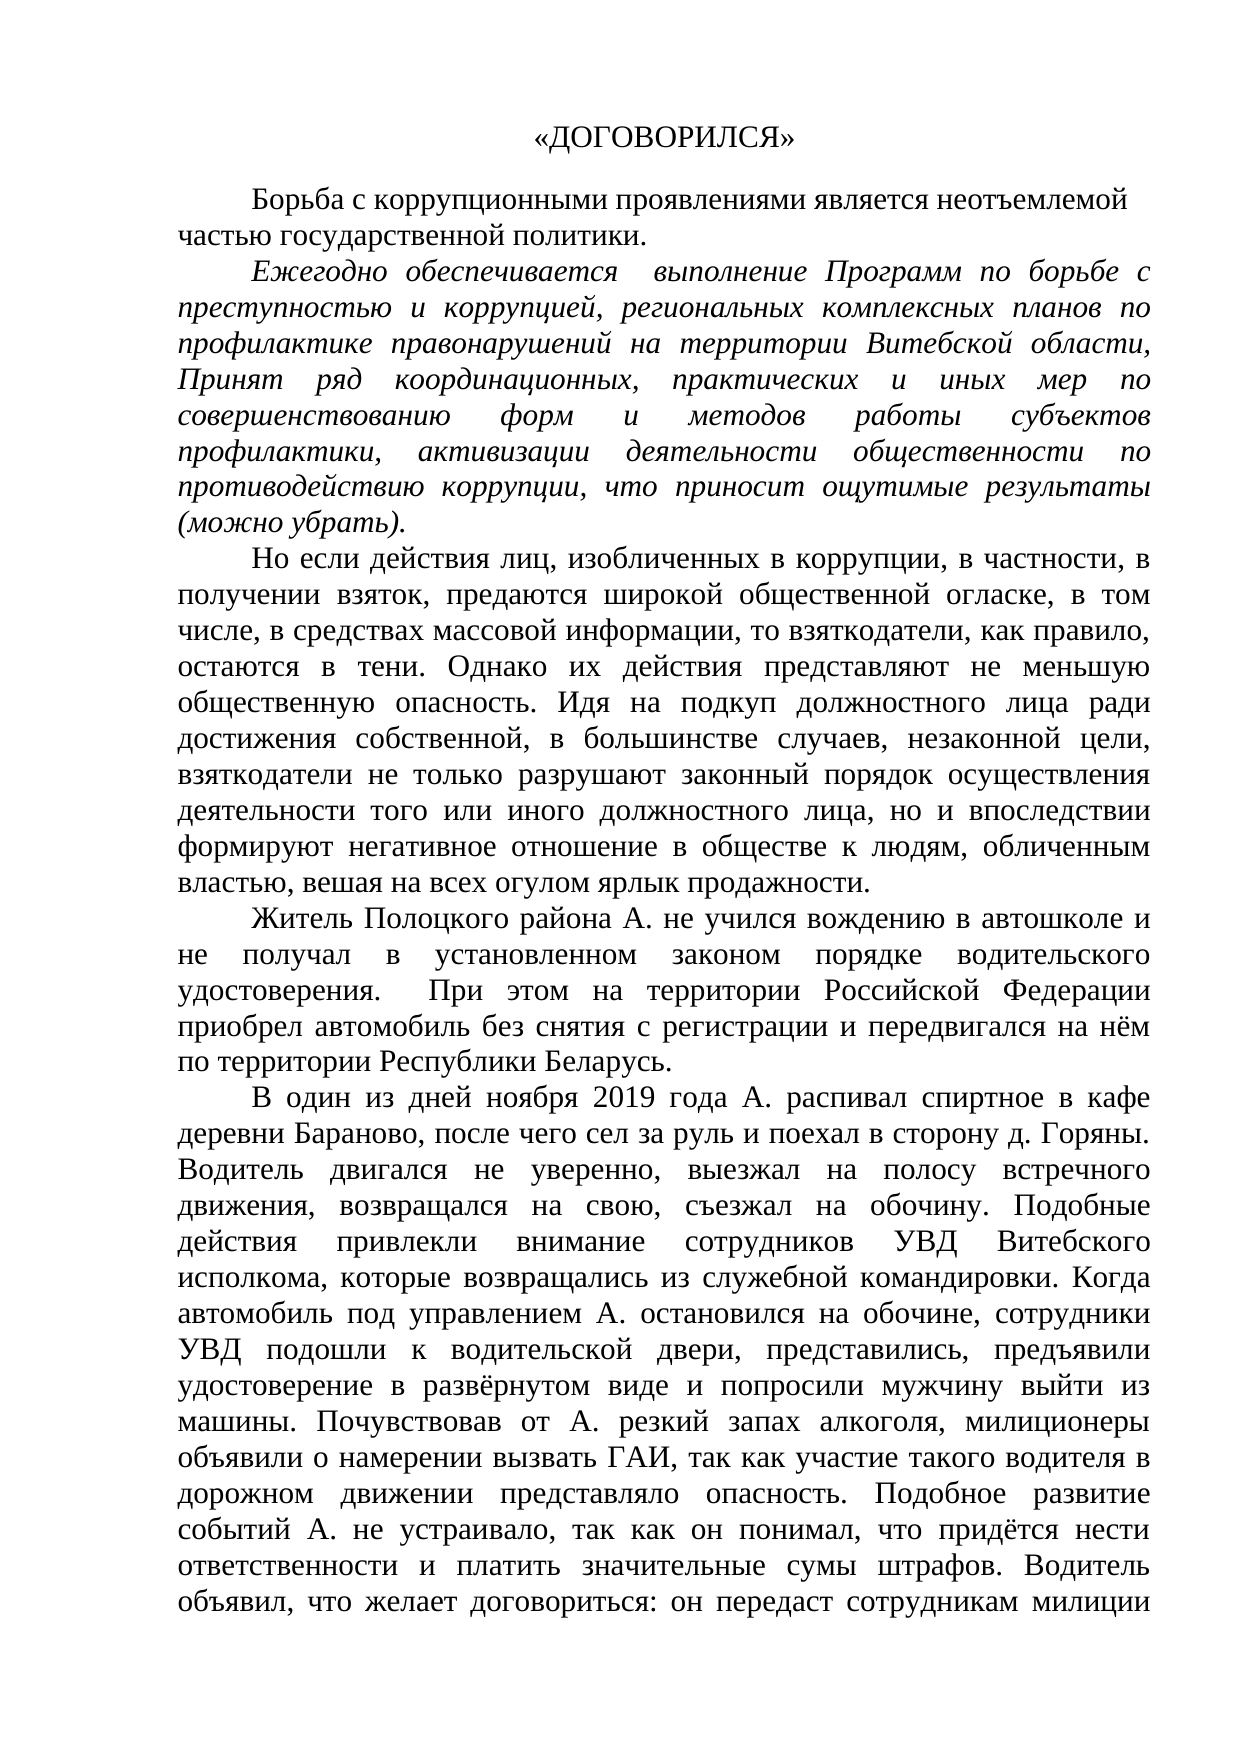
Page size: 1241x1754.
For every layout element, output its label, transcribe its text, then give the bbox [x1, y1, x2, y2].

text Ежегодно обеспечивается выполнение Программ по борьбе с преступностью и коррупцией, региональных комплексных планов по профилактике правонарушений на территории Витебской области, Принят ряд координационных, практических и иных мер по совершенствованию форм и методов работы субъектов профилактики, активизации деятельности общественности по противодействию коррупции, что приносит ощутимые результаты (можно убрать). [177, 252, 1152, 539]
text Но если действия лиц, изобличенных в коррупции, в частности, в получении взяток, предаются широкой общественной огласке, в том числе, в средствах массовой информации, то взяткодатели, как правило, остаются в тени. Однако их действия представляют не меньшую общественную опасность. Идя на подкуп должностного лица ради достижения собственной, в большинстве случаев, незаконной цели, взяткодатели не только разрушают законный порядок осуществления деятельности того или иного должностного лица, но и впоследствии формируют негативное отношение в обществе к людям, обличенным властью, вешая на всех огулом ярлык продажности. [177, 539, 1152, 899]
text Житель Полоцкого района А. не учился вождению в автошколе и не получал в установленном законом порядке водительского удостоверения. При этом на территории Российской Федерации приобрел автомобиль без снятия с регистрации и передвигался на нём по территории Республики Беларусь. [177, 899, 1152, 1079]
text «ДОГОВОРИЛСЯ» [177, 118, 1152, 154]
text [177, 1079, 1152, 1618]
text Борьба с коррупционными проявлениями является неотъемлемой частью государственной политики. [177, 180, 1152, 252]
